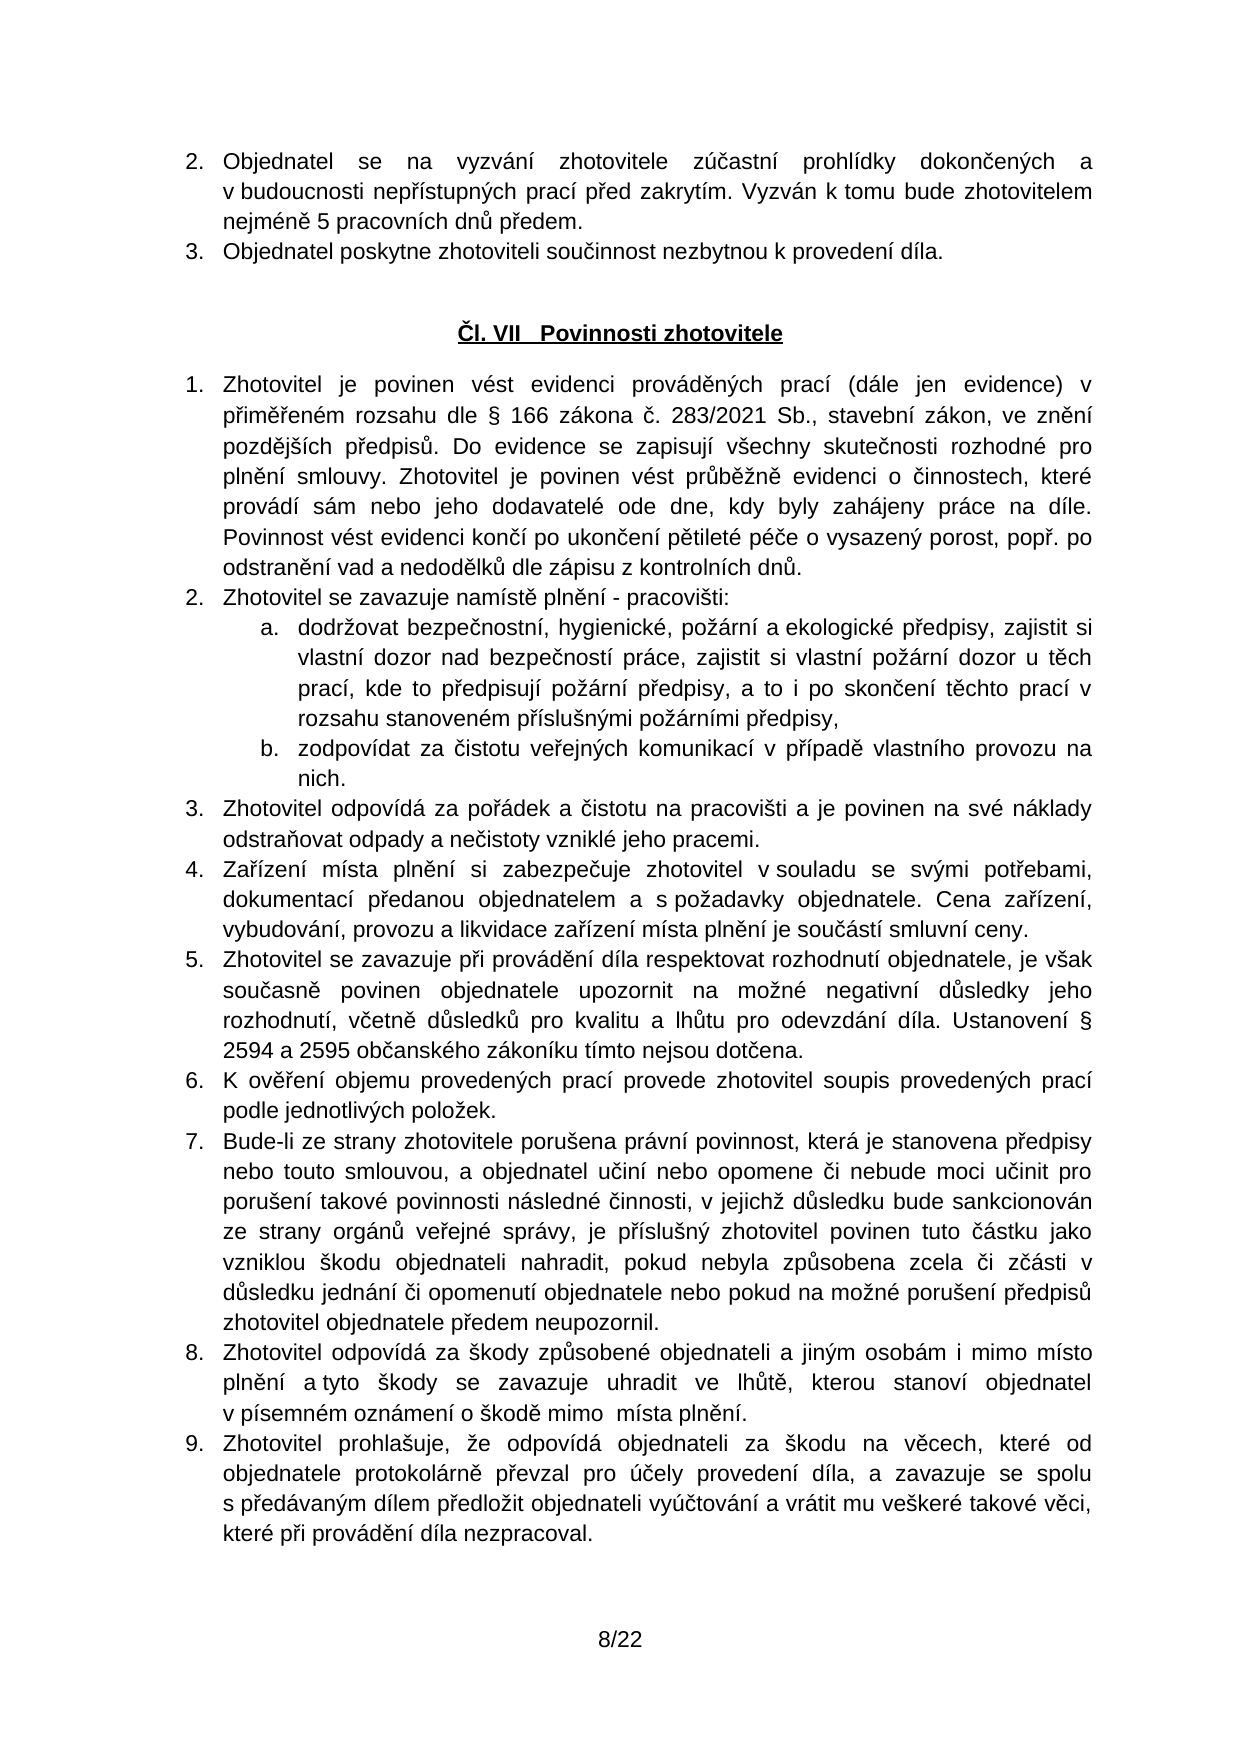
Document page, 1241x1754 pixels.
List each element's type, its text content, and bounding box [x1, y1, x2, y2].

list Zhotovitel se zavazuje namístě plnění - pracovišti: [185, 584, 1093, 610]
list K ověření objemu provedených prací provede zhotovitel soupis provedených prací podle jednotlivých položek. [185, 1067, 1093, 1124]
list Zhotovitel prohlašuje, že odpovídá objednateli za škodu na věcech, které od objednatele protokolárně převzal pro účely provedení díla, a zavazuje se spolu s předávaným dílem předložit objednateli vyúčtování a vrátit mu veškeré takové věci, které při provádění díla nezpracoval. [185, 1430, 1093, 1547]
list dodržovat bezpečnostní, hygienické, požární a ekologické předpisy, zajistit si vlastní dozor nad bezpečností práce, zajistit si vlastní požární dozor u těch prací, kde to předpisují požární předpisy, a to i po skončení těchto prací v rozsahu stanoveném příslušnými požárními předpisy, [260, 614, 1093, 731]
list Zhotovitel odpovídá za pořádek a čistotu na pracovišti a je povinen na své náklady odstraňovat odpady a nečistoty vzniklé jeho pracemi. [185, 795, 1093, 852]
text Čl. VII Povinnosti zhotovitele [148, 319, 1093, 346]
list zodpovídat za čistotu veřejných komunikací v případě vlastního provozu na nich. [260, 735, 1093, 792]
list Zhotovitel je povinen vést evidenci prováděných prací (dále jen evidence) v přiměřeném rozsahu dle § 166 zákona č. 283/2021 Sb., stavební zákon, ve znění pozdějších předpisů. Do evidence se zapisují všechny skutečnosti rozhodné pro plnění smlouvy. Zhotovitel je povinen vést průběžně evidenci o činnostech, které provádí sám nebo jeho dodavatelé ode dne, kdy byly zahájeny práce na díle. Povinnost vést evidenci končí po ukončení pětileté péče o vysazený porost, popř. po odstranění vad a nedodělků dle zápisu z kontrolních dnů. [185, 371, 1093, 580]
list Objednatel poskytne zhotoviteli součinnost nezbytnou k provedení díla. [185, 238, 1093, 264]
list Bude-li ze strany zhotovitele porušena právní povinnost, která je stanovena předpisy nebo touto smlouvou, a objednatel učiní nebo opomene či nebude moci učinit pro porušení takové povinnosti následné činnosti, v jejichž důsledku bude sankcionován ze strany orgánů veřejné správy, je příslušný zhotovitel povinen tuto částku jako vzniklou škodu objednateli nahradit, pokud nebyla způsobena zcela či zčásti v důsledku jednání či opomenutí objednatele nebo pokud na možné porušení předpisů zhotovitel objednatele předem neupozornil. [185, 1128, 1093, 1335]
list Zhotovitel se zavazuje při provádění díla respektovat rozhodnutí objednatele, je však současně povinen objednatele upozornit na možné negativní důsledky jeho rozhodnutí, včetně důsledků pro kvalitu a lhůtu pro odevzdání díla. Ustanovení § 2594 a 2595 občanského zákoníku tímto nejsou dotčena. [185, 946, 1093, 1063]
list Objednatel se na vyzvání zhotovitele zúčastní prohlídky dokončených a v budoucnosti nepřístupných prací před zakrytím. Vyzván k tomu bude zhotovitelem nejméně 5 pracovních dnů předem. [185, 148, 1093, 234]
list Zhotovitel odpovídá za škody způsobené objednateli a jiným osobám i mimo místo plnění a tyto škody se zavazuje uhradit ve lhůtě, kterou stanoví objednatel v písemném oznámení o škodě mimo místa plnění. [185, 1339, 1093, 1426]
list Zařízení místa plnění si zabezpečuje zhotovitel v souladu se svými potřebami, dokumentací předanou objednatelem a s požadavky objednatele. Cena zařízení, vybudování, provozu a likvidace zařízení místa plnění je součástí smluvní ceny. [185, 856, 1093, 943]
